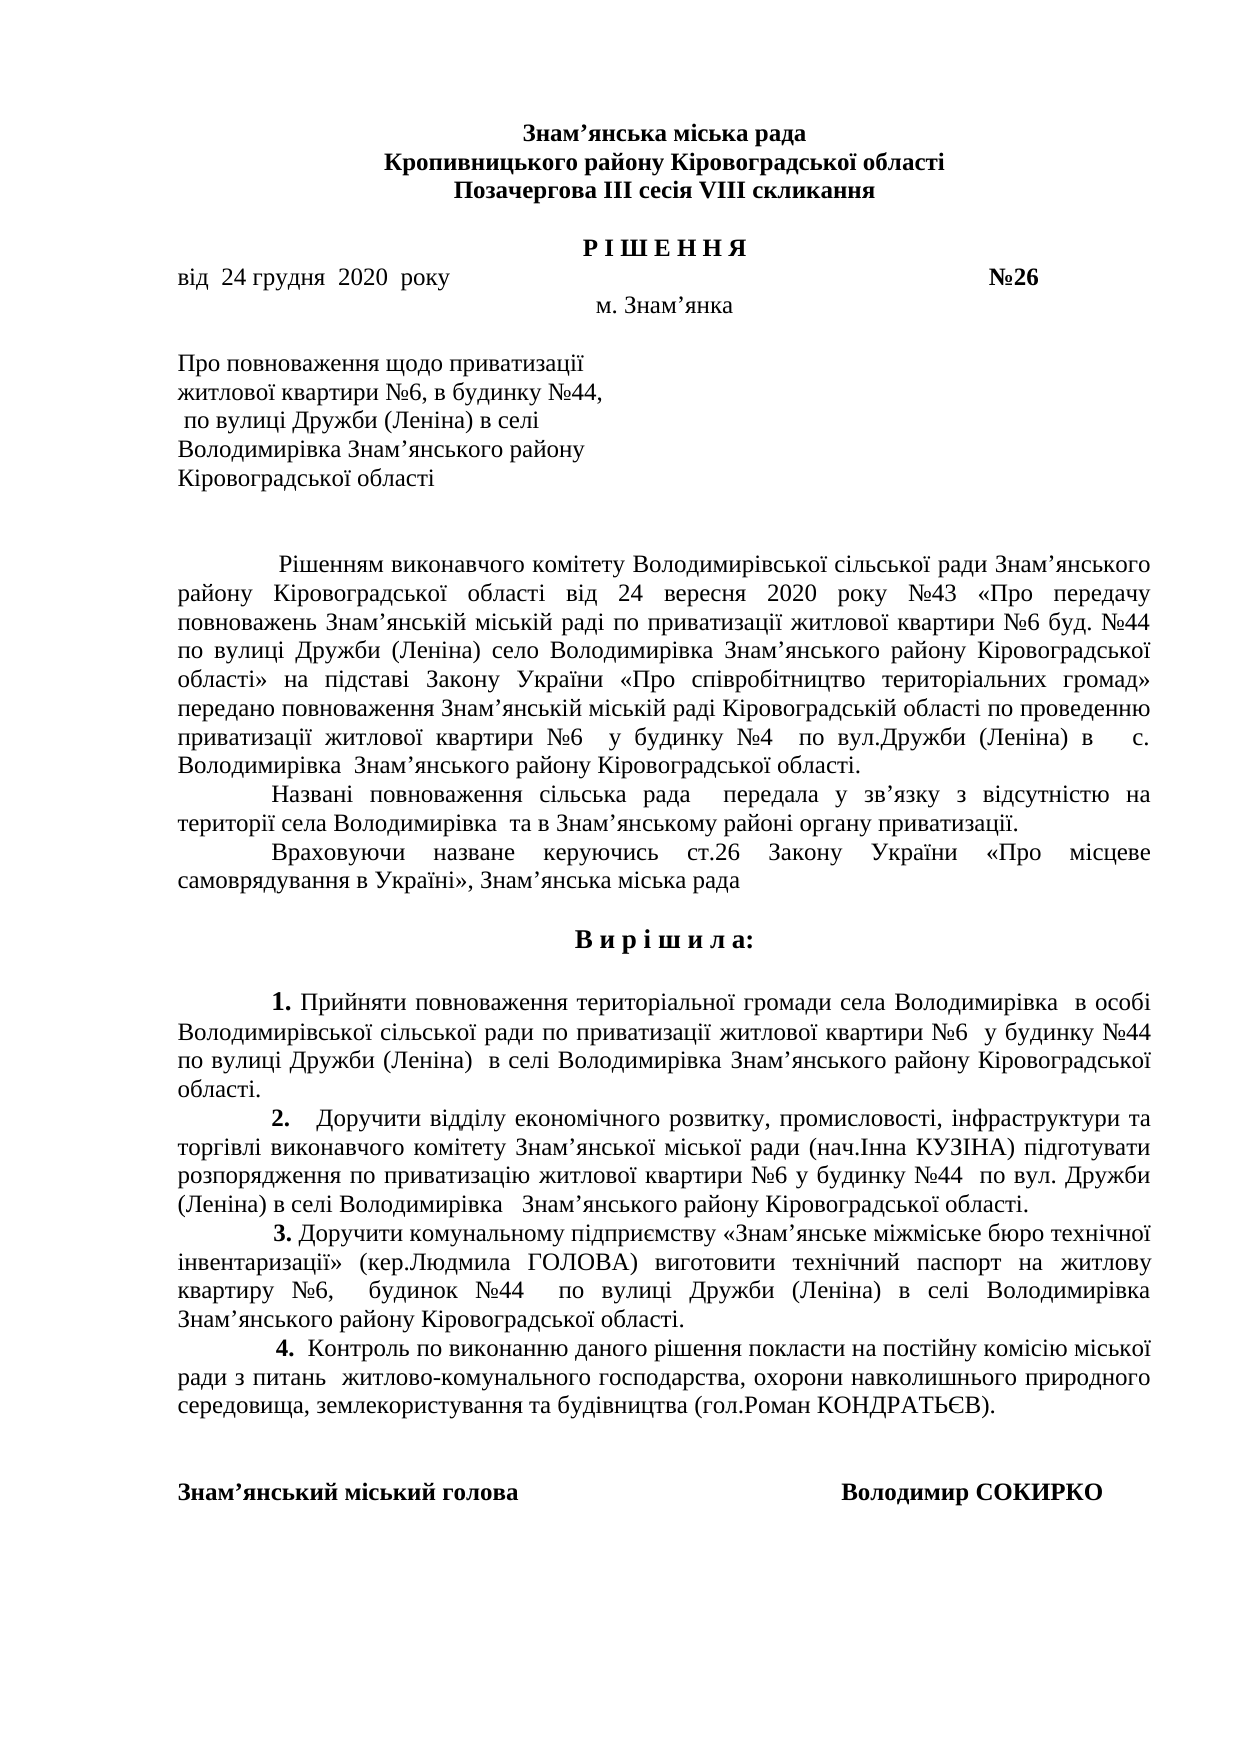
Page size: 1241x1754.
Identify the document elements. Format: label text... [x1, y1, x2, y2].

text Знам’янський міський голова Володимир СОКИРКО [177, 1477, 1152, 1505]
text Про повноваження щодо приватизації [177, 348, 1152, 377]
text Володимирівка Знам’янського району [177, 434, 1152, 463]
text по вулиці Дружби (Леніна) в селі [177, 406, 1152, 434]
title Кропивницького району Кіровоградської області [177, 147, 1152, 176]
text 3. Доручити комунальному підприємству «Знам’янське міжміське бюро технічної інвентаризації» (кер.Людмила ГОЛОВА) виготовити технічний паспорт на житлову квартиру №6, будинок №44 по вулиці Дружби (Леніна) в селі Володимирівка Знам’янського району Кіровоградської області. [177, 1218, 1152, 1333]
text 2. Доручити відділу економічного розвитку, промисловості, інфраструктури та торгівлі виконавчого комітету Знам’янської міської ради (нач.Інна КУЗІНА) підготувати розпорядження по приватизацію житлової квартири №6 у будинку №44 по вул. Дружби (Леніна) в селі Володимирівка Знам’янського району Кіровоградської області. [177, 1103, 1152, 1218]
text від 24 грудня 2020 року №26 [177, 262, 1152, 291]
text житлової квартири №6, в будинку №44, [177, 377, 1152, 406]
text Кіровоградської області [177, 463, 1152, 492]
title Позачергова ІІI сесія VIII скликання [177, 176, 1152, 204]
text 4. Контроль по виконанню даного рішення покласти на постійну комісію міської ради з питань житлово-комунального господарства, охорони навколишнього природного середовища, землекористування та будівництва (гол.Роман КОНДРАТЬЄВ). [177, 1333, 1152, 1419]
text В и р і ш и л а: [177, 923, 1152, 954]
text 1. Прийняти повноваження територіальної громади села Володимирівка в особі Володимирівської сільської ради по приватизації житлової квартири №6 у будинку №44 по вулиці Дружби (Леніна) в селі Володимирівка Знам’янського району Кіровоградської області. [177, 985, 1152, 1103]
text Названі повноваження сільська рада передала у зв’язку з відсутністю на території села Володимирівка та в Знам’янському районі органу приватизації. [177, 779, 1152, 837]
title Знам’янська міська рада [177, 118, 1152, 147]
text Р І Ш Е Н Н Я [177, 233, 1152, 262]
text Рішенням виконавчого комітету Володимирівської сільської ради Знам’янського району Кіровоградської області від 24 вересня 2020 року №43 «Про передачу повноважень Знам’янській міській раді по приватизації житлової квартири №6 буд. №44 по вулиці Дружби (Леніна) село Володимирівка Знам’янського району Кіровоградської області» на підставі Закону України «Про співробітництво територіальних громад» передано повноваження Знам’янській міській раді Кіровоградській області по проведенню приватизації житлової квартири №6 у будинку №4 по вул.Дружби (Леніна) в с. Володимирівка Знам’янського району Кіровоградської області. [177, 549, 1152, 779]
text Враховуючи назване керуючись ст.26 Закону України «Про місцеве самоврядування в Україні», Знам’янська міська рада [177, 837, 1152, 894]
text м. Знам’янка [177, 291, 1152, 319]
